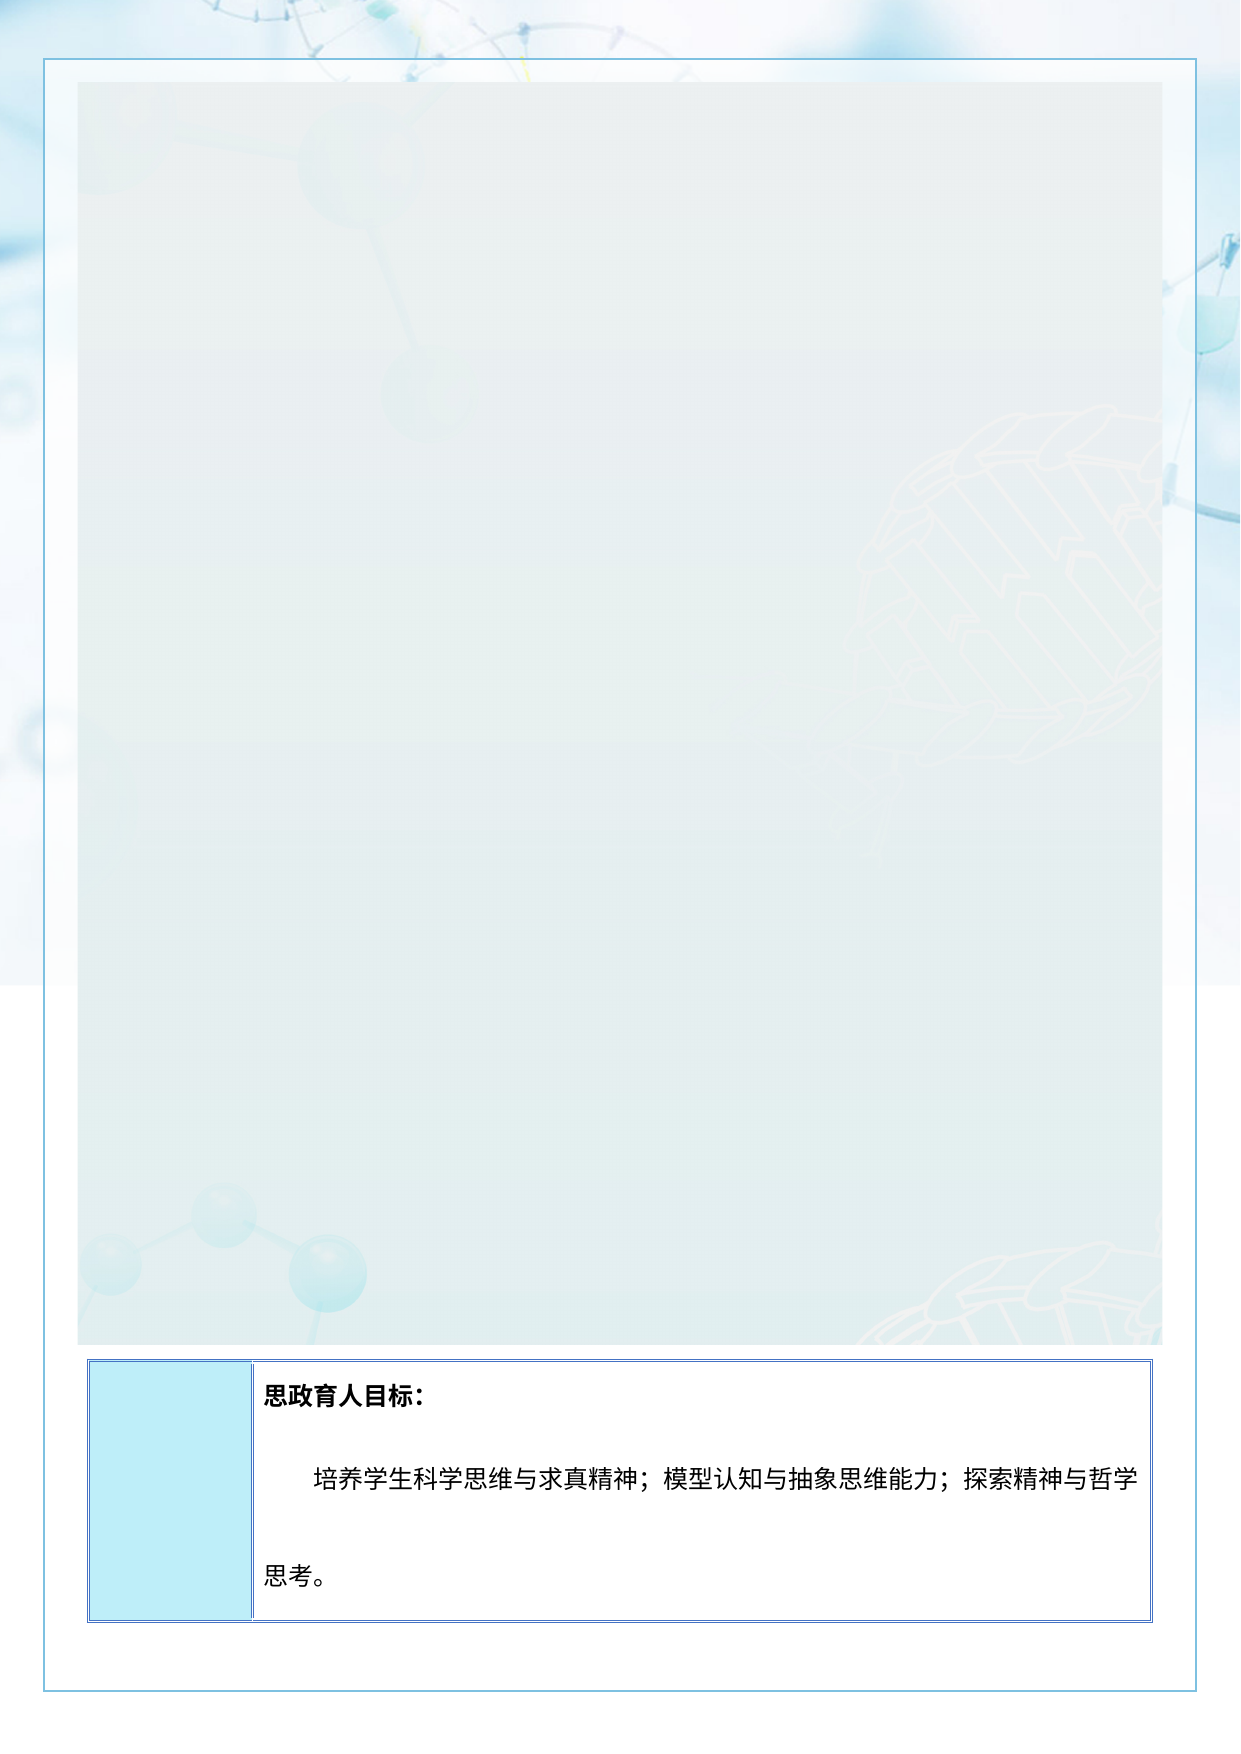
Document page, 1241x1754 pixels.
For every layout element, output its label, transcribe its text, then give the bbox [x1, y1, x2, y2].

table_cell 教学目标 [90, 1362, 252, 1620]
picture [0, 0, 1241, 1754]
table_cell 知识技能目标： 1. 掌握常见非金属元素及其重要化合物的性质；掌握各主族非金属元素性质中的一些变化规律。 2. 熟悉卤素、氧族元素、氮族元素、碳族元素等各族元素的通性。 3. 了解非金属元素在药学领域及生活、生产中的应用。 思政育人目标： 培养学生科学思维与求真精神；模型认知与抽象思维能力；探索精神与哲学思考。 [253, 1362, 1150, 1620]
